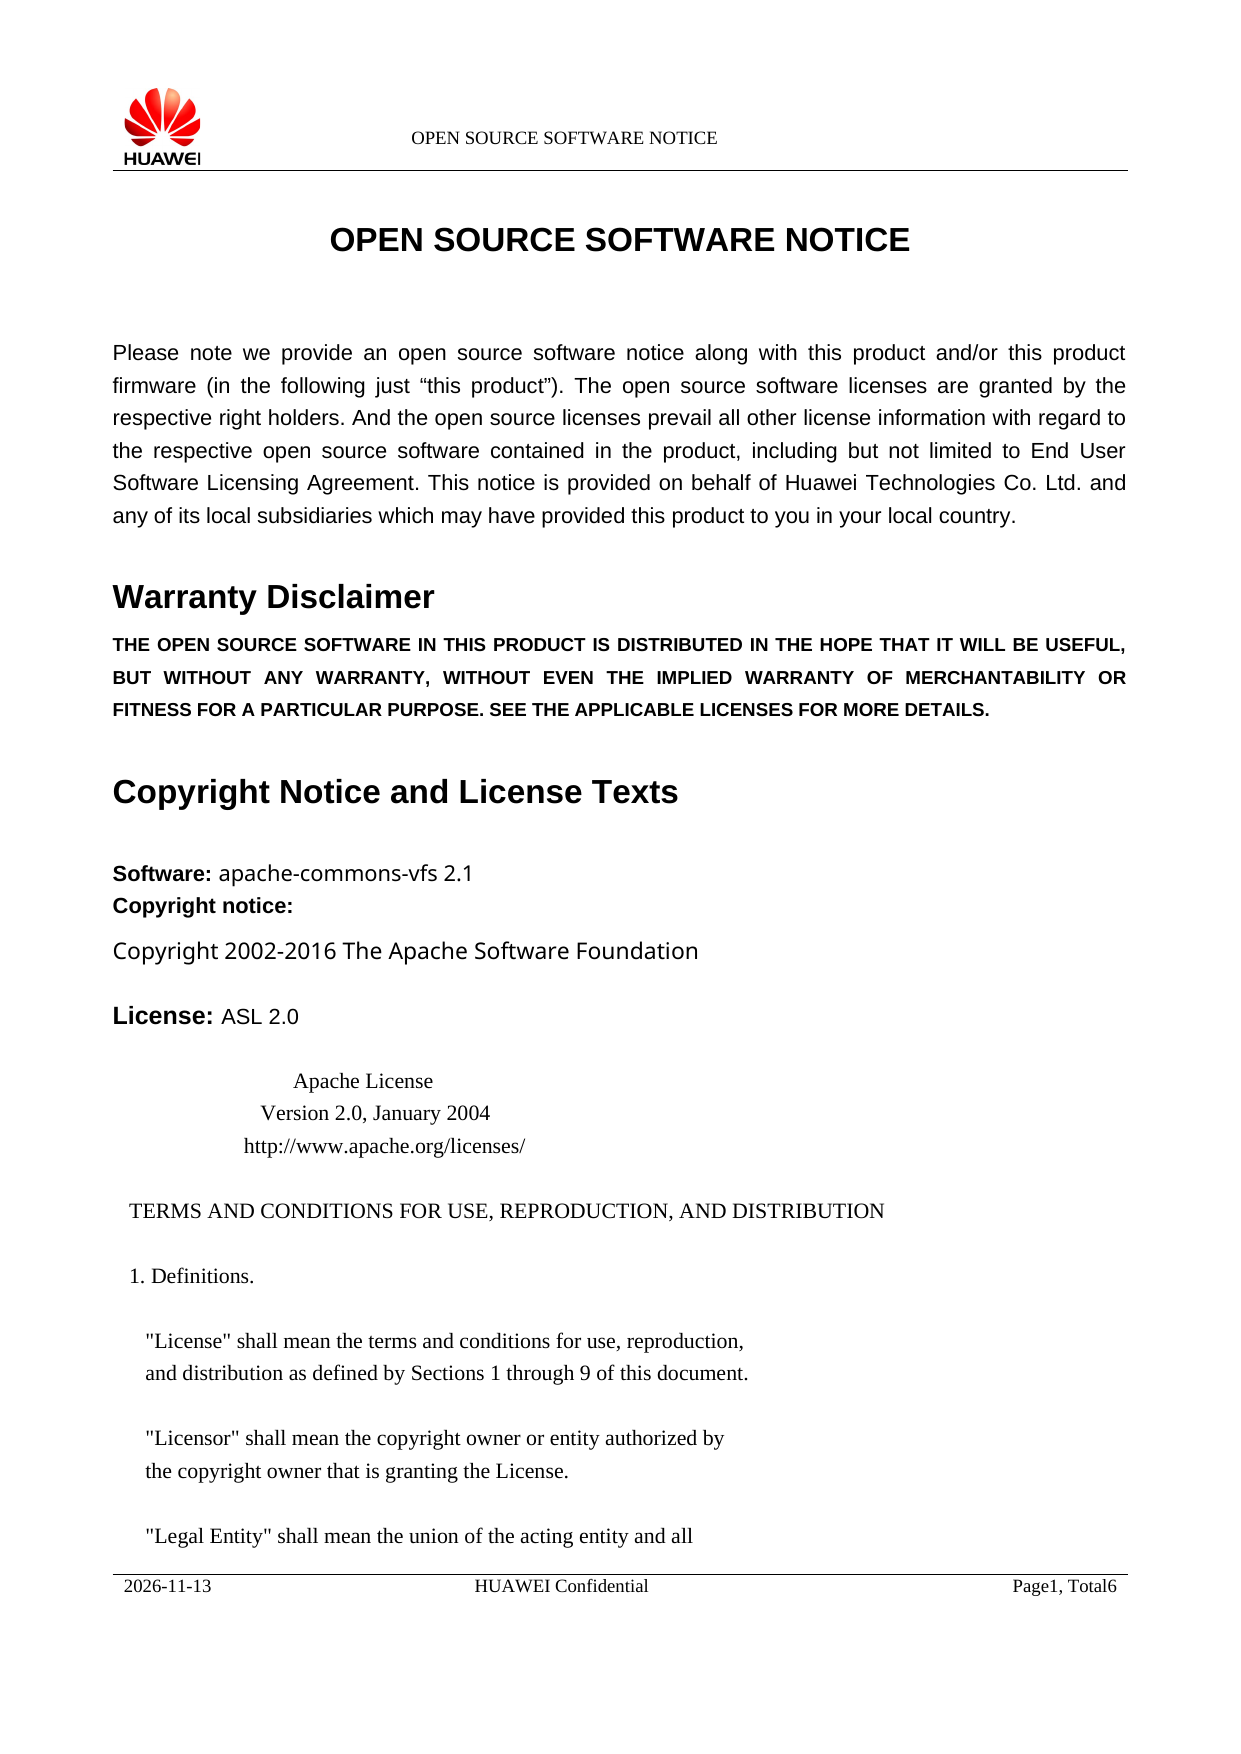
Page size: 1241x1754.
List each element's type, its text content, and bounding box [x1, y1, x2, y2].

text OPEN SOURCE SOFTWARE NOTICE [112, 206, 1128, 271]
text Copyright Notice and License Texts [112, 759, 1128, 824]
text Please note we provide an open source software notice along with this product and/or this product firmware (in the following just “this product”). The open source software licenses are granted by the respective right holders. And the open source licenses prevail all other license information with regard to the respective open source software contained in the product, including but not limited to End User Software Licensing Agreement. This notice is provided on behalf of Huawei Technologies Co. Ltd. and any of its local subsidiaries which may have provided this product to you in your local country. [112, 336, 1128, 531]
text License: ASL 2.0 [112, 999, 1128, 1031]
text Copyright notice: [112, 889, 1128, 921]
text Copyright 2002-2016 The Apache Software Foundation [112, 934, 1128, 999]
text Warranty Disclaimer [112, 564, 1128, 629]
picture [124, 88, 201, 165]
title Software: apache-commons-vfs 2.1 [112, 856, 1128, 889]
text The open source software in this product is distributed in the hope that it will be useful, but WITHOUT ANY WARRANTY, without even the implied warranty of MERCHANTABILITY or FITNESS FOR A PARTICULAR PURPOSE. See the applicable licenses for more details. [112, 629, 1128, 726]
